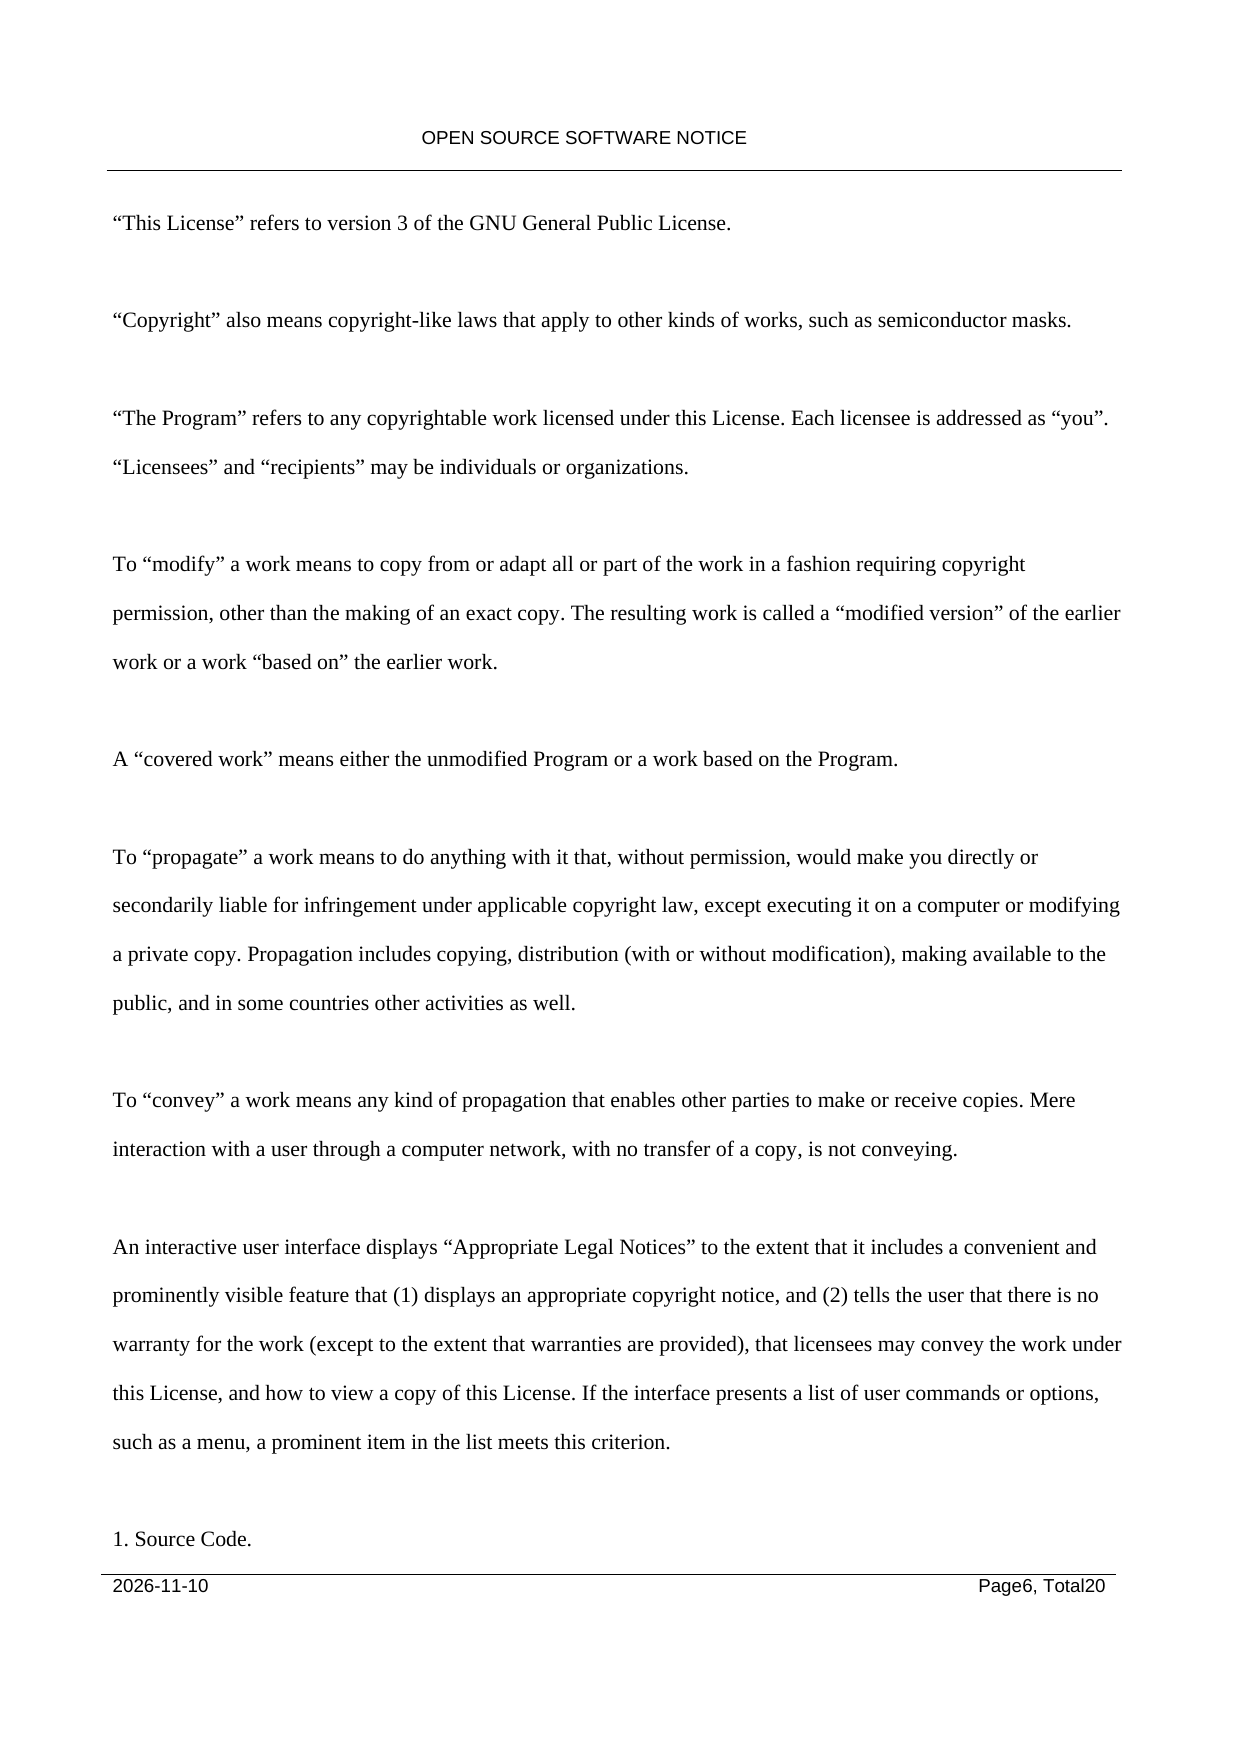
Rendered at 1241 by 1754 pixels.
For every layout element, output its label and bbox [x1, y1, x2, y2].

text [112, 206, 1128, 1555]
